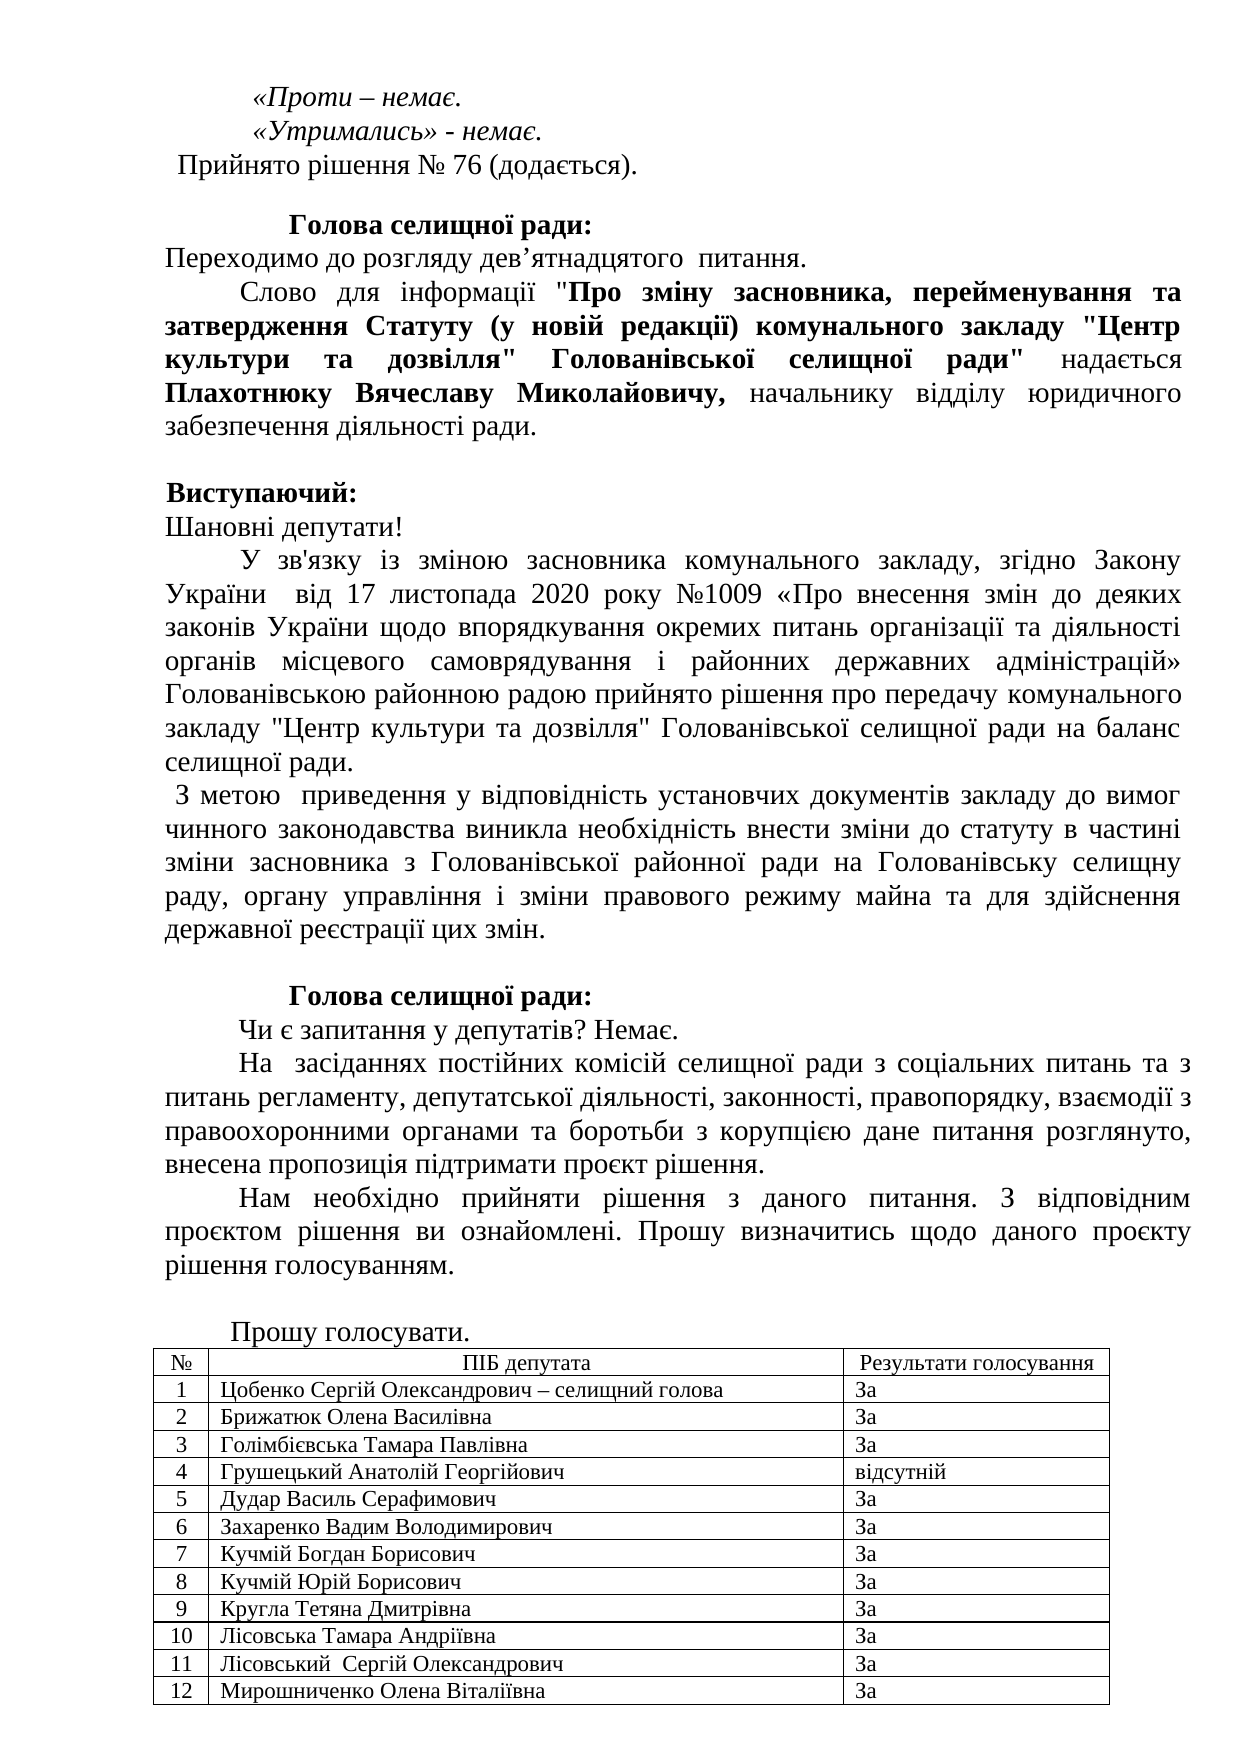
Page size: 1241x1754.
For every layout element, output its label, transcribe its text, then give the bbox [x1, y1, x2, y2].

text «Утримались» - немає. [252, 113, 1192, 146]
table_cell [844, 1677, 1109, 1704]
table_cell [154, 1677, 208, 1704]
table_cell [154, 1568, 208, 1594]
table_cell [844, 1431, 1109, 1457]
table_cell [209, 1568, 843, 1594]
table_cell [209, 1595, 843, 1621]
text Нам необхідно прийняти рішення з даного питання. З відповідним проєктом рішення ви ознайомлені. Прошу визначитись щодо даного проєкту рішення голосуванням. [164, 1180, 1192, 1280]
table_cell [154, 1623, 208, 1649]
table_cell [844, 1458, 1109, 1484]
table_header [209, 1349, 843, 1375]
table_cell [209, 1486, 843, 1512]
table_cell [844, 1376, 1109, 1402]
text Голова селищної ради: [164, 978, 1192, 1012]
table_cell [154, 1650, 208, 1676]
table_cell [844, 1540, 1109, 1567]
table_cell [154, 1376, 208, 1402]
text «Проти – немає. [252, 79, 1192, 113]
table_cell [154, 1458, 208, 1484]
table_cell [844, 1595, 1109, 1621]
text Чи є запитання у депутатів? Немає. [164, 1012, 1192, 1046]
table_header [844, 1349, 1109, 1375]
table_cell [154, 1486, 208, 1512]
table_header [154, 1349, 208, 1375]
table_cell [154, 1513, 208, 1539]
text На засіданнях постійних комісій селищної ради з соціальних питань та з питань регламенту, депутатської діяльності, законності, правопорядку, взаємодії з правоохоронними органами та боротьби з корупцією дане питання розглянуто, внесена пропозиція підтримати проєкт рішення. [164, 1046, 1192, 1180]
text Виступаючий: [166, 475, 1153, 509]
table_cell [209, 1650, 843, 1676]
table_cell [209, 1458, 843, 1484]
text У зв'язку із зміною засновника комунального закладу, згідно Закону України від 17 листопада 2020 року №1009 «Про внесення змін до деяких законів України щодо впорядкування окремих питань організації та діяльності органів місцевого самоврядування і районних державних адміністрацій» Голованівською районною радою прийнято рішення про передачу комунального закладу "Центр культури та дозвілля" Голованівської селищної ради на баланс селищної ради. [164, 542, 1182, 777]
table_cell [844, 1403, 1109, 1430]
text Прошу голосувати. [164, 1314, 1192, 1347]
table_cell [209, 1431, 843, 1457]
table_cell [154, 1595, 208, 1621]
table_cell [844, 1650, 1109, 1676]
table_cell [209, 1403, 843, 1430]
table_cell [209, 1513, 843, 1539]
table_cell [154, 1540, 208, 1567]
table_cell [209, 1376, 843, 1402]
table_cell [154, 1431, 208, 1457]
text Переходимо до розгляду дев’ятнадцятого питання. [164, 241, 1192, 274]
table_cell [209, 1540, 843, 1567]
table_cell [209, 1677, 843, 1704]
text Шановні депутати! [164, 509, 1192, 542]
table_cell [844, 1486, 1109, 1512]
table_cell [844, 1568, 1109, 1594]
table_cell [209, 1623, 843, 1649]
text З метою приведення у відповідність установчих документів закладу до вимог чинного законодавства виникла необхідність внести зміни до статуту в частині зміни засновника з Голованівської районної ради на Голованівську селищну раду, органу управління і зміни правового режиму майна та для здійснення державної реєстрації цих змін. [164, 777, 1182, 945]
text Слово для інформації "Про зміну засновника, перейменування та затвердження Статуту (у новій редакції) комунального закладу "Центр культури та дозвілля" Голованівської селищної ради" надається Плахотнюку Вячеславу Миколайовичу, начальнику відділу юридичного забезпечення діяльності ради. [164, 274, 1182, 442]
text Голова селищної ради: [164, 207, 1192, 241]
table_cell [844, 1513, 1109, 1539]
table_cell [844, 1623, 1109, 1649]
subtitle Прийнято рішення № 76 (додається). [177, 147, 1192, 181]
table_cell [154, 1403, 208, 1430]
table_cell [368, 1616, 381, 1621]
